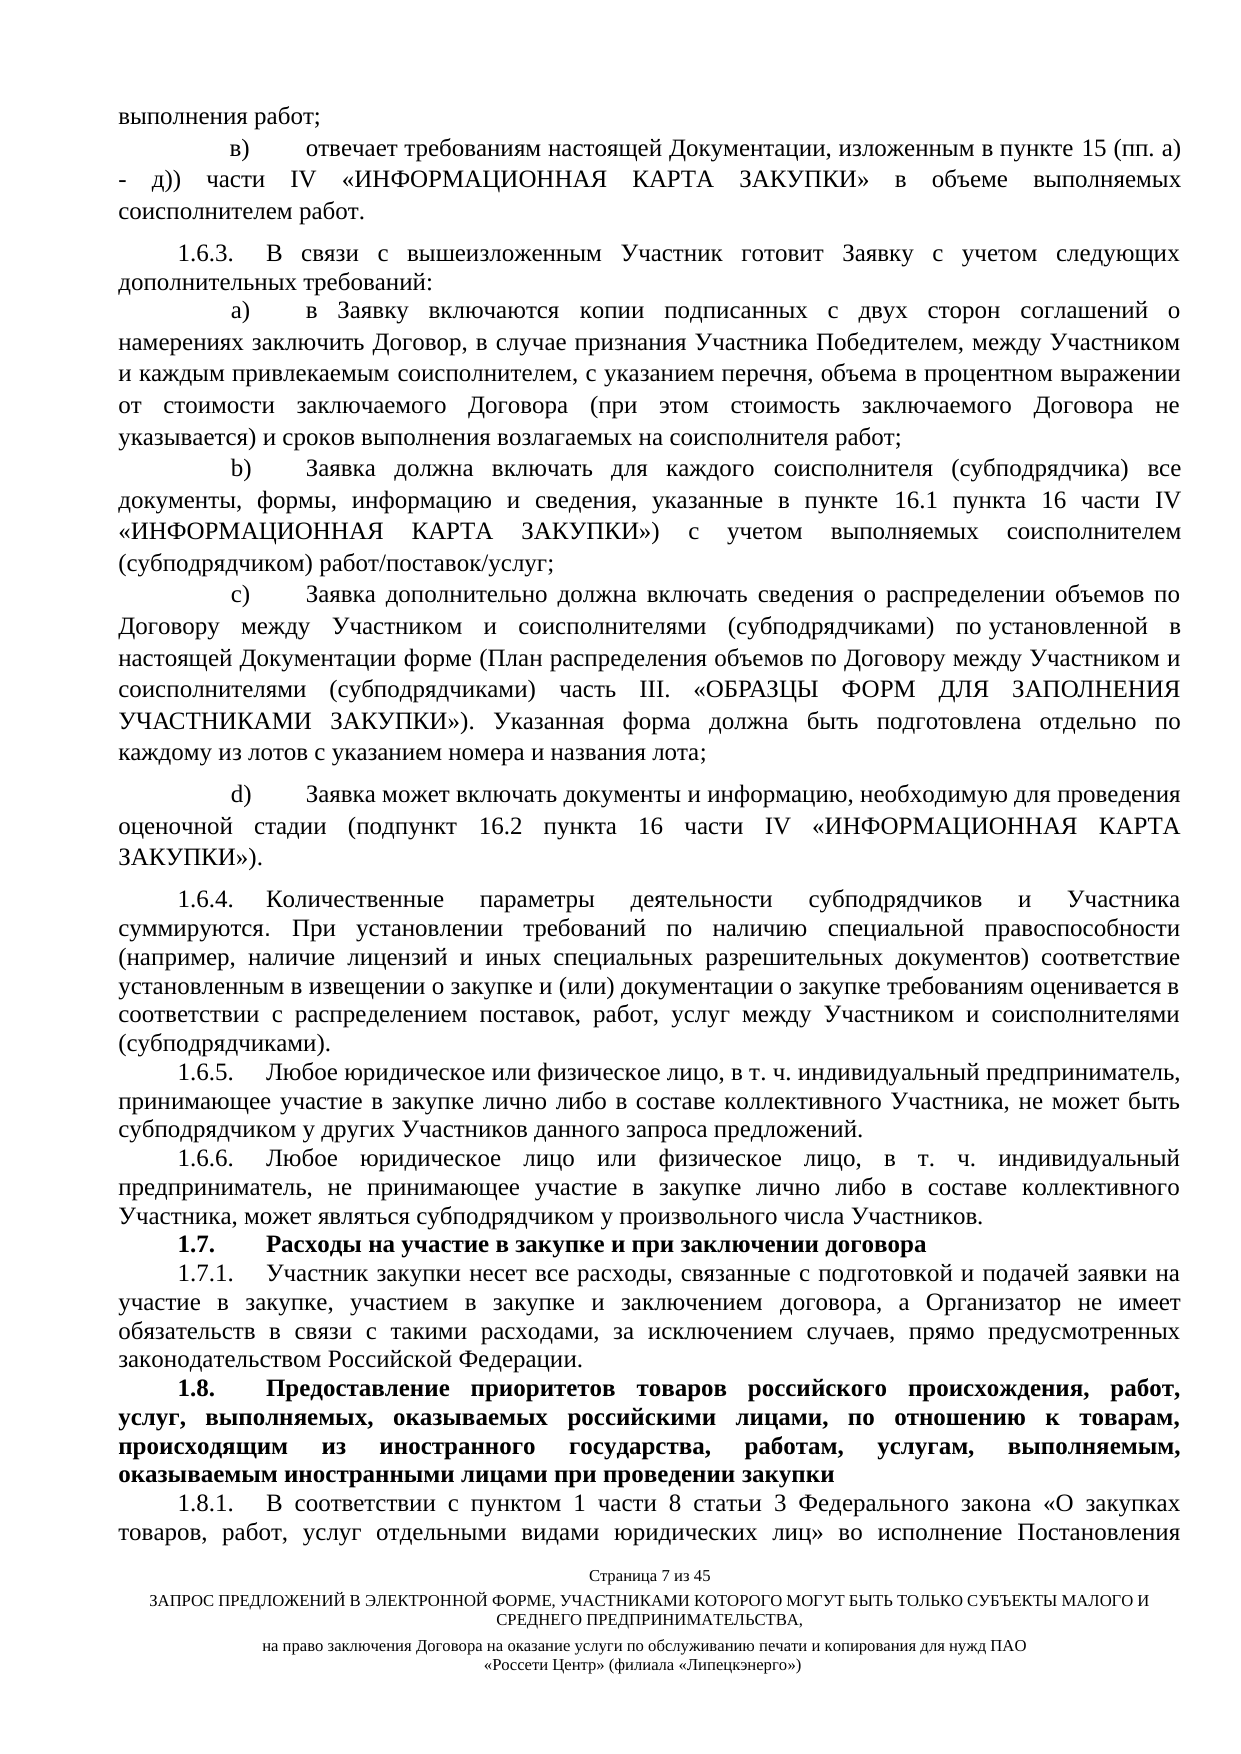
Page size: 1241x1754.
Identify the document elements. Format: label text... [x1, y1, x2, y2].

list Заявка может включать документы и информацию, необходимую для проведения оценочной стадии (подпункт 16.2 пункта 16 части IV «ИНФОРМАЦИОННАЯ КАРТА ЗАКУПКИ»). [118, 779, 1181, 871]
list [118, 101, 1181, 130]
list Заявка должна включать для каждого соисполнителя (субподрядчика) все документы, формы, информацию и сведения, указанные в пункте 16.1 пункта 16 части IV «ИНФОРМАЦИОННАЯ КАРТА ЗАКУПКИ») с учетом выполняемых соисполнителем (субподрядчиком) работ/поставок/услуг; [118, 453, 1181, 577]
list отвечает требованиям настоящей Документации, изложенным в пункте 15 (пп. а) - д)) части IV «ИНФОРМАЦИОННАЯ КАРТА ЗАКУПКИ» в объеме выполняемых соисполнителем работ. [118, 133, 1181, 225]
subtitle Количественные параметры деятельности субподрядчиков и Участника суммируются. При установлении требований по наличию специальной правоспособности (например, наличие лицензий и иных специальных разрешительных документов) соответствие установленным в извещении о закупке и (или) документации о закупке требованиям оценивается в соответствии с распределением поставок, работ, услуг между Участником и соисполнителями (субподрядчиками). [118, 884, 1181, 1057]
subtitle Участник закупки несет все расходы, связанные с подготовкой и подачей заявки на участие в закупке, участием в закупке и заключением договора, а Организатор не имеет обязательств в связи с такими расходами, за исключением случаев, прямо предусмотренных законодательством Российской Федерации. [118, 1258, 1181, 1373]
subtitle Расходы на участие в закупке и при заключении договора [118, 1229, 1181, 1258]
subtitle Любое юридическое лицо или физическое лицо, в т. ч. индивидуальный предприниматель, не принимающее участие в закупке лично либо в составе коллективного Участника, может являться субподрядчиком у произвольного числа Участников. [118, 1143, 1181, 1229]
subtitle Любое юридическое или физическое лицо, в т. ч. индивидуальный предприниматель, принимающее участие в закупке лично либо в составе коллективного Участника, не может быть субподрядчиком у других Участников данного запроса предложений. [118, 1057, 1181, 1143]
subtitle В связи с вышеизложенным Участник готовит Заявку с учетом следующих дополнительных требований: [118, 238, 1181, 295]
list в Заявку включаются копии подписанных с двух сторон соглашений о намерениях заключить Договор, в случае признания Участника Победителем, между Участником и каждым привлекаемым соисполнителем, с указанием перечня, объема в процентном выражении от стоимости заключаемого Договора (при этом стоимость заключаемого Договора не указывается) и сроков выполнения возлагаемых на соисполнителя работ; [118, 295, 1181, 450]
list Заявка дополнительно должна включать сведения о распределении объемов по Договору между Участником и соисполнителями (субподрядчиками) по установленной в настоящей Документации форме (План распределения объемов по Договору между Участником и соисполнителями (субподрядчиками) часть III. «ОБРАЗЦЫ ФОРМ ДЛЯ ЗАПОЛНЕНИЯ УЧАСТНИКАМИ ЗАКУПКИ»). Указанная форма должна быть подготовлена отдельно по каждому из лотов с указанием номера и названия лота; [118, 579, 1181, 766]
subtitle Предоставление приоритетов товаров российского происхождения, работ, услуг, выполняемых, оказываемых российскими лицами, по отношению к товарам, происходящим из иностранного государства, работам, услугам, выполняемым, оказываемым иностранными лицами при проведении закупки [118, 1373, 1181, 1488]
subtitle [118, 1488, 1181, 1546]
